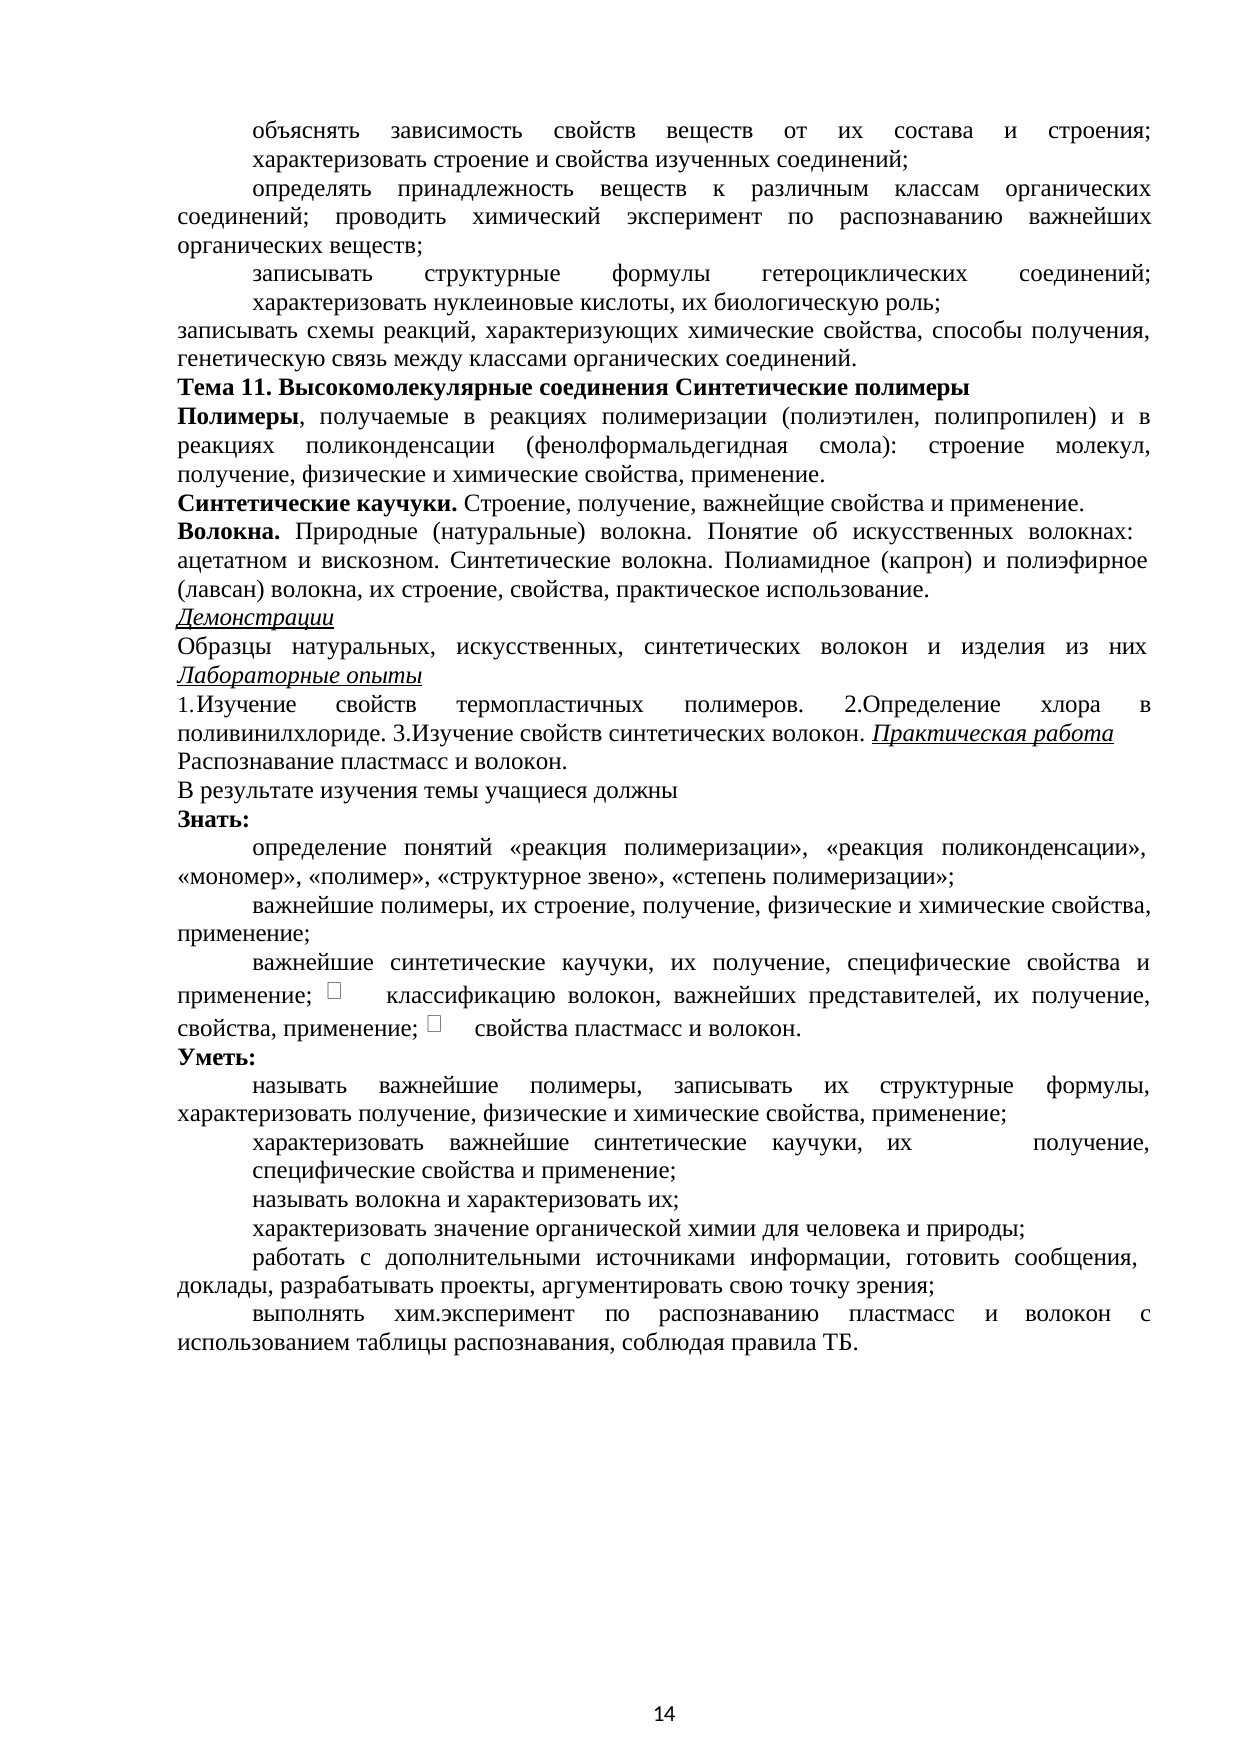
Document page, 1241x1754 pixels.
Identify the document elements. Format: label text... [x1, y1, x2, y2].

text Полимеры, получаемые в реакциях полимеризации (полиэтилен, полипропилен) и в реакциях поликонденсации (фенолформальдегидная смола): строение молекул, получение, физические и химические свойства, применение. [177, 401, 1152, 488]
subtitle Тема 11. Высокомолекулярные соединения Синтетические полимеры [177, 373, 1240, 401]
text называть важнейшие полимеры, записывать их структурные формулы, характеризовать получение, физические и химические свойства, применение; [177, 1071, 1151, 1127]
text называть волокна и характеризовать их; [252, 1184, 1240, 1213]
subtitle Знать: [177, 804, 1240, 833]
picture [324, 976, 363, 1004]
text важнейшие синтетические каучуки, их получение, специфические свойства и применение; классификацию волокон, важнейших представителей, их получение, свойства, применение; свойства пластмасс и волокон. [177, 947, 1151, 1042]
list Изучение свойств термопластичных полимеров. 2.Определение хлора в поливинилхлориде. 3.Изучение свойств синтетических волокон. Практическая работа Распознавание пластмасс и волокон. [177, 689, 1152, 775]
text Лабораторные опыты [177, 660, 1240, 689]
text важнейшие полимеры, их строение, получение, физические и химические свойства, применение; [177, 891, 1151, 947]
text работать с дополнительными источниками информации, готовить сообщения, доклады, разрабатывать проекты, аргументировать свою точку зрения; [177, 1242, 1152, 1299]
picture [425, 1008, 464, 1037]
text определение понятий «реакция полимеризации», «реакция поликонденсации», [252, 833, 1240, 861]
text «мономер», «полимер», «структурное звено», «степень полимеризации»; [177, 861, 1240, 890]
text Синтетические каучуки. Строение, получение, важнейщие свойства и применение. Волокна. Природные (натуральные) волокна. Понятие об искусственных волокнах: ацетатном и вискозном. Синтетические волокна. Полиамидное (капрон) и полиэфирное (лавсан) волокна, их строение, свойства, практическое использование. [177, 488, 1152, 603]
text записывать схемы реакций, характеризующих химические свойства, способы получения, генетическую связь между классами органических соединений. [177, 316, 1151, 372]
text записывать структурные формулы гетероциклических соединений; характеризовать нуклеиновые кислоты, их биологическую роль; [252, 259, 1152, 315]
text Демонстрации [177, 603, 1240, 631]
text характеризовать важнейшие синтетические каучуки, их получение, специфические свойства и применение; [252, 1128, 1152, 1184]
text характеризовать значение органической химии для человека и природы; [252, 1213, 1240, 1242]
text выполнять хим.эксперимент по распознаванию пластмасс и волокон с использованием таблицы распознавания, соблюдая правила ТБ. [177, 1299, 1151, 1356]
text объяснять зависимость свойств веществ от их состава и строения; характеризовать строение и свойства изученных соединений; [252, 115, 1152, 173]
text Образцы натуральных, искусственных, синтетических волокон и изделия из них [177, 631, 1240, 660]
text В результате изучения темы учащиеся должны [177, 775, 1240, 804]
subtitle Уметь: [177, 1042, 1240, 1071]
text определять принадлежность веществ к различным классам органических соединений; проводить химический эксперимент по распознаванию важнейших органических веществ; [177, 173, 1152, 259]
